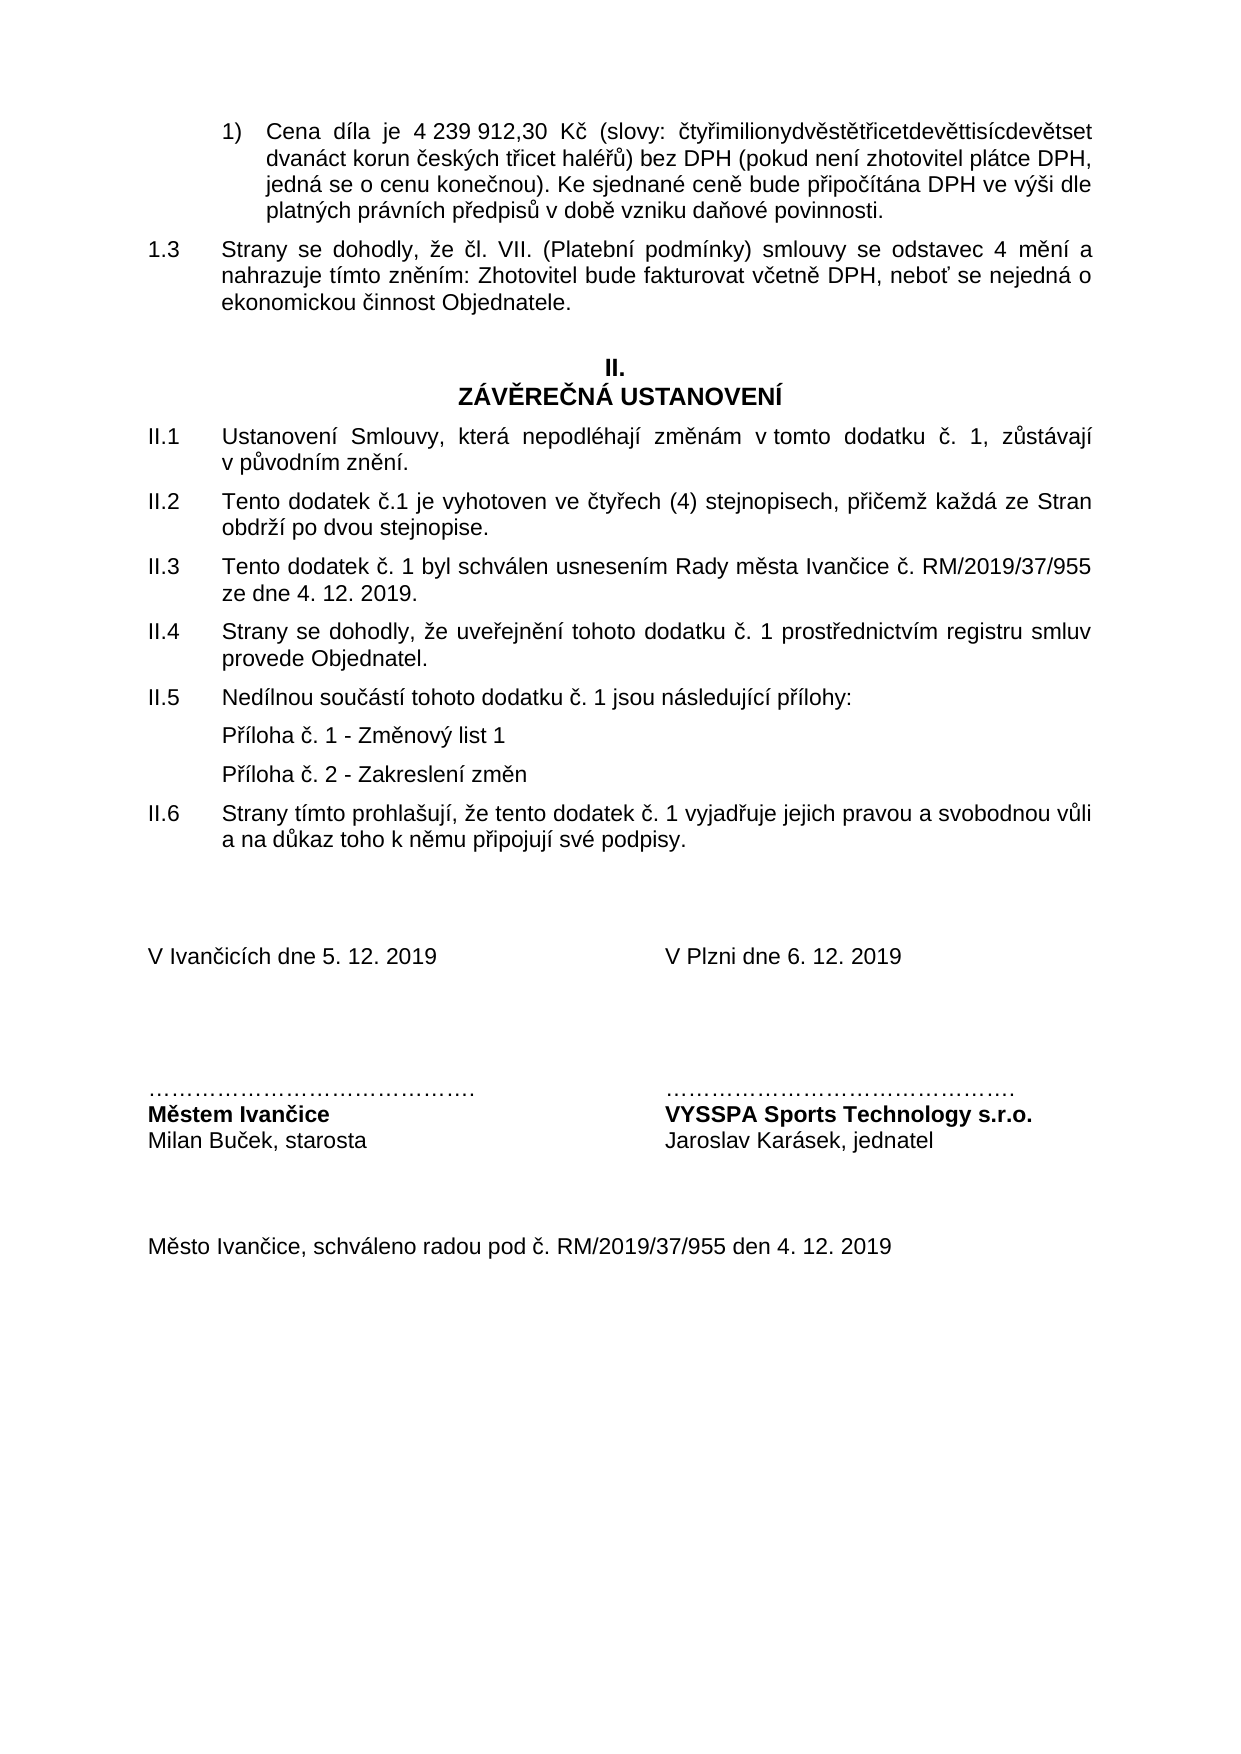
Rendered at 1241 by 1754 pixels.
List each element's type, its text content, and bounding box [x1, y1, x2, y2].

text Městem Ivančice VYSSPA Sports Technology s.r.o. [148, 1101, 1092, 1127]
text Příloha č. 1 - Změnový list 1 [222, 722, 1092, 749]
subtitle Nedílnou součástí tohoto dodatku č. 1 jsou následující přílohy: [148, 683, 1092, 710]
text Město Ivančice, schváleno radou pod č. RM/2019/37/955 den 4. 12. 2019 [148, 1233, 1092, 1259]
subtitle Tento dodatek č. 1 byl schválen usnesením Rady města Ivančice č. RM/2019/37/955 ze dne 4. 12. 2019. [148, 553, 1092, 606]
text V Ivančicích dne 5. 12. 2019 V Plzni dne 6. 12. 2019 [148, 943, 1092, 969]
subtitle Cena díla je 4 239 912,30 Kč (slovy: čtyřimilionydvěstětřicetdevěttisícdevětset dvanáct korun českých třicet haléřů) bez DPH (pokud není zhotovitel plátce DPH, jedná se o cenu konečnou). Ke sjednané ceně bude připočítána DPH ve výši dle platných právních předpisů v době vzniku daňové povinnosti. [222, 118, 1092, 224]
subtitle Strany tímto prohlašují, že tento dodatek č. 1 vyjadřuje jejich pravou a svobodnou vůli a na důkaz toho k němu připojují své podpisy. [148, 800, 1092, 853]
text Milan Buček, starosta Jaroslav Karásek, jednatel [148, 1127, 1092, 1154]
text ……………………………………. ………………………………………. [148, 1075, 1092, 1101]
subtitle Strany se dohodly, že uveřejnění tohoto dodatku č. 1 prostřednictvím registru smluv provede Objednatel. [148, 618, 1092, 671]
subtitle Ustanovení Smlouvy, která nepodléhají změnám v tomto dodatku č. 1, zůstávají v původním znění. [148, 423, 1092, 475]
subtitle Tento dodatek č.1 je vyhotoven ve čtyřech (4) stejnopisech, přičemž každá ze Stran obdrží po dvou stejnopise. [148, 488, 1092, 541]
subtitle ZÁVĚREČNÁ USTANOVENÍ [148, 353, 1092, 410]
text 1.3 Strany se dohodly, že čl. VII. (Platební podmínky) smlouvy se odstavec 4 mění a nahrazuje tímto zněním: Zhotovitel bude fakturovat včetně DPH, neboť se nejedná o ekonomickou činnost Objednatele. [148, 236, 1092, 315]
text Příloha č. 2 - Zakreslení změn [222, 761, 1092, 788]
